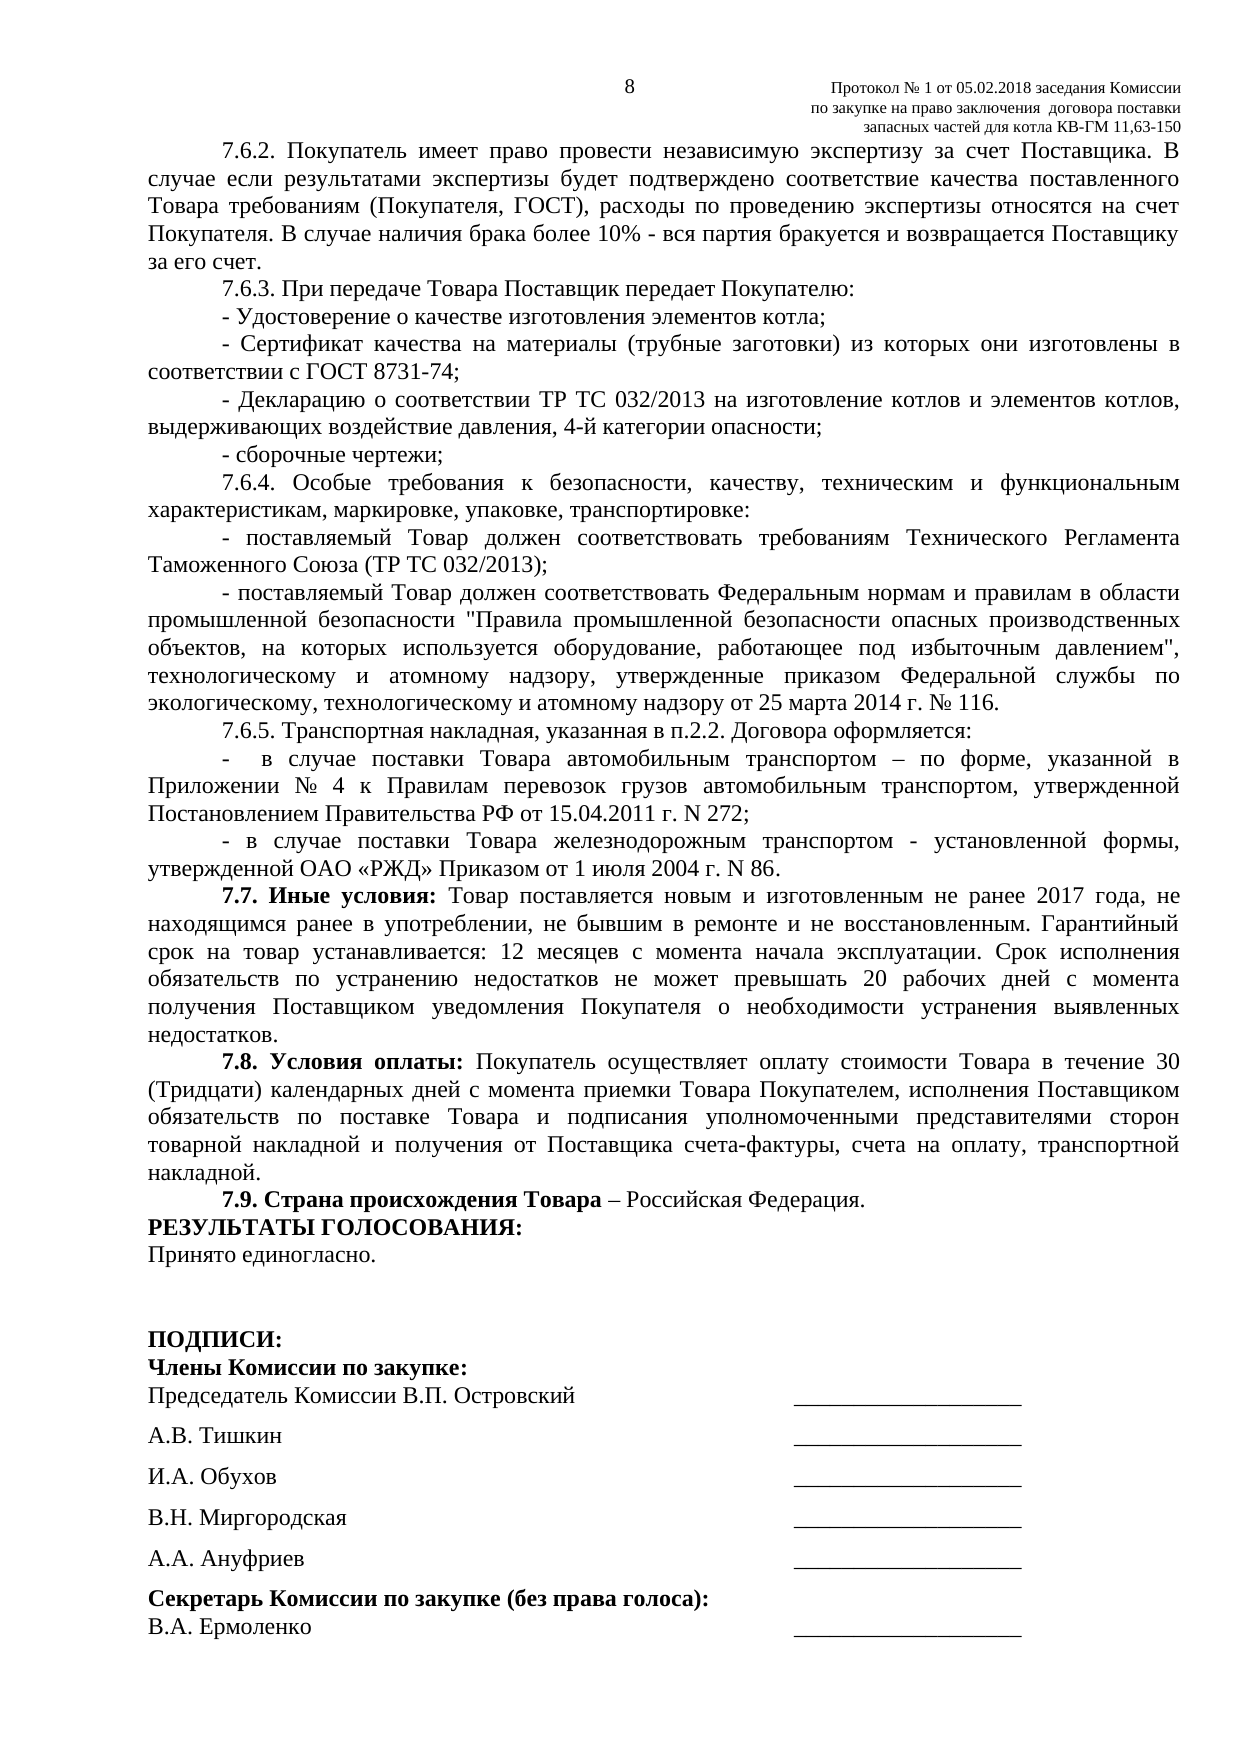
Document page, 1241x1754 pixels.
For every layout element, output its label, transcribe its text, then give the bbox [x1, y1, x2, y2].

table_cell И.А. Обухов [136, 1462, 783, 1503]
text 7.6.4. Особые требования к безопасности, качеству, техническим и функциональным характеристикам, маркировке, упаковке, транспортировке: [148, 467, 1181, 523]
text - Сертификат качества на материалы (трубные заготовки) из которых они изготовлены в соответствии с ГОСТ 8731-74; [148, 329, 1181, 385]
table_cell А.В. Тишкин [136, 1421, 783, 1462]
text 7.7. Иные условия: Товар поставляется новым и изготовленным не ранее 2017 года, не находящимся ранее в употреблении, не бывшим в ремонте и не восстановленным. Гарантийный срок на товар устанавливается: 12 месяцев с момента начала эксплуатации. Срок исполнения обязательств по устранению недостатков не может превышать 20 рабочих дней с момента получения Поставщиком уведомления Покупателя о необходимости устранения выявленных недостатков. [148, 882, 1181, 1047]
text - в случае поставки Товара автомобильным транспортом – по форме, указанной в Приложении № 4 к Правилам перевозок грузов автомобильным транспортом, утвержденной Постановлением Правительства РФ от 15.04.2011 г. N 272; [148, 743, 1181, 826]
table_cell ___________________ [783, 1584, 1137, 1639]
text - в случае поставки Товара железнодорожным транспортом - установленной формы, утвержденной ОАО «РЖД» Приказом от 1 июля 2004 г. N 86. [148, 826, 1181, 882]
text Принято единогласно. [148, 1240, 1181, 1268]
table_cell Секретарь Комиссии по закупке (без права голоса): В.А. Ермоленко [136, 1584, 783, 1639]
table_cell ___________________ [783, 1421, 1137, 1462]
text Члены Комиссии по закупке: [148, 1353, 1181, 1381]
text - поставляемый Товар должен соответствовать требованиям Технического Регламента Таможенного Союза (ТР ТС 032/2013); [148, 523, 1181, 578]
text 7.9. Страна происхождения Товара – Российская Федерация. [148, 1185, 1181, 1213]
text - Декларацию о соответствии ТР ТС 032/2013 на изготовление котлов и элементов котлов, выдерживающих воздействие давления, 4-й категории опасности; [148, 385, 1181, 440]
table_cell В.Н. Миргородская [136, 1503, 783, 1544]
text - сборочные чертежи; [148, 440, 1181, 467]
text 7.6.5. Транспортная накладная, указанная в п.2.2. Договора оформляется: [148, 716, 1181, 743]
text 7.6.3. При передаче Товара Поставщик передает Покупателю: [148, 274, 1181, 302]
table_cell ___________________ [783, 1544, 1137, 1584]
table_cell ___________________ [783, 1503, 1137, 1544]
table_header ___________________ [783, 1381, 1137, 1421]
table_cell ___________________ [783, 1462, 1137, 1503]
text - Удостоверение о качестве изготовления элементов котла; [148, 302, 1181, 329]
text ПОДПИСИ: [148, 1326, 1181, 1353]
table_cell А.А. Ануфриев [136, 1544, 783, 1584]
table_header Председатель Комиссии В.П. Островский [136, 1381, 783, 1421]
text РЕЗУЛЬТАТЫ ГОЛОСОВАНИЯ: [148, 1213, 1181, 1240]
text - поставляемый Товар должен соответствовать Федеральным нормам и правилам в области промышленной безопасности "Правила промышленной безопасности опасных производственных объектов, на которых используется оборудование, работающее под избыточным давлением", технологическому и атомному надзору, утвержденные приказом Федеральной службы по экологическому, технологическому и атомному надзору от 25 марта 2014 г. № 116. [148, 578, 1181, 716]
text 7.6.2. Покупатель имеет право провести независимую экспертизу за счет Поставщика. В случае если результатами экспертизы будет подтверждено соответствие качества поставленного Товара требованиям (Покупателя, ГОСТ), расходы по проведению экспертизы относятся на счет Покупателя. В случае наличия брака более 10% - вся партия бракуется и возвращается Поставщику за его счет. [148, 136, 1181, 274]
text 7.8. Условия оплаты: Покупатель осуществляет оплату стоимости Товара в течение 30 (Тридцати) календарных дней с момента приемки Товара Покупателем, исполнения Поставщиком обязательств по поставке Товара и подписания уполномоченными представителями сторон товарной накладной и получения от Поставщика счета-фактуры, счета на оплату, транспортной накладной. [148, 1047, 1181, 1185]
